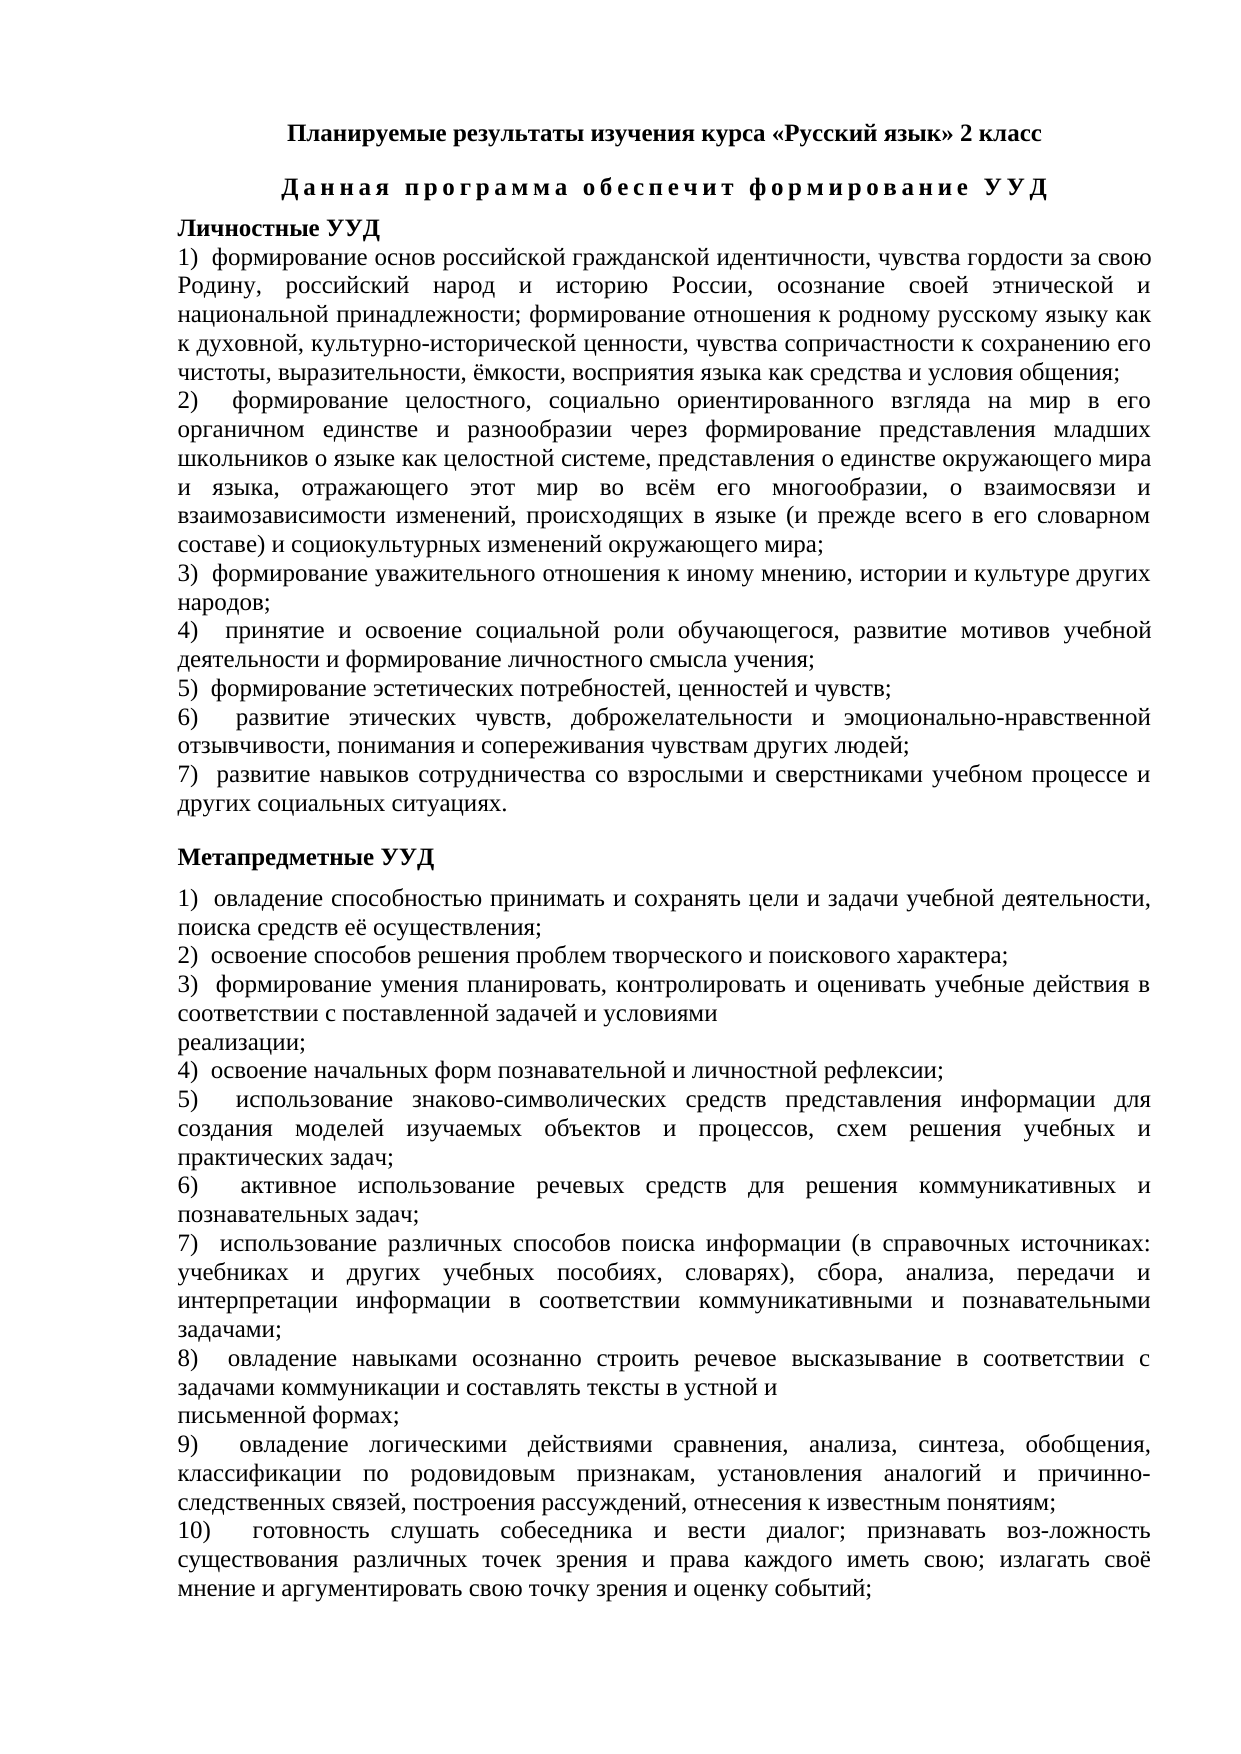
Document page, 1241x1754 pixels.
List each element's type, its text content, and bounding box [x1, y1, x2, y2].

text 10) готовность слушать собеседника и вести диалог; признавать воз-ложность существования различных точек зрения и права каждого иметь свою; излагать своё мнение и аргументировать свою точку зрения и оценку событий; [177, 1516, 1152, 1602]
text 3) формирование уважительного отношения к иному мнению, истории и культуре других народов; [177, 558, 1152, 616]
text 2) формирование целостного, социально ориентированного взгляда на мир в его органичном единстве и разнообразии через формирование представления младших школьников о языке как целостной системе, представления о единстве окружающего мира и языка, отражающего этот мир во всём его многообразии, о взаимосвязи и взаимозависимости изменений, происходящих в языке (и прежде всего в его словарном составе) и социокультурных изменений окружающего мира; [177, 386, 1152, 558]
text Данная программа обеспечит формирование УУД [177, 172, 1152, 201]
text 6) развитие этических чувств, доброжелательности и эмоционально-нравственной отзывчивости, понимания и сопереживания чувствам других людей; [177, 702, 1152, 759]
text 4) освоение начальных форм познавательной и личностной рефлексии; [177, 1056, 1152, 1084]
text 5) формирование эстетических потребностей, ценностей и чувств; [177, 673, 1152, 702]
text 7) развитие навыков сотрудничества со взрослыми и сверстниками учебном процессе и других социальных ситуациях. [177, 759, 1152, 817]
text Планируемые результаты изучения курса «Русский язык» 2 класс [177, 118, 1152, 147]
text письменной формах; [177, 1401, 1152, 1429]
text 5) использование знаково-символических средств представления информации для создания моделей изучаемых объектов и процессов, схем решения учебных и практических задач; [177, 1084, 1152, 1171]
text 9) овладение логическими действиями сравнения, анализа, синтеза, обобщения, классификации по родовидовым признакам, установления аналогий и причинно-следственных связей, построения рассуждений, отнесения к известным понятиям; [177, 1429, 1152, 1516]
text 2) освоение способов решения проблем творческого и поискового характера; [177, 941, 1152, 969]
text 8) овладение навыками осознанно строить речевое высказывание в соответствии с задачами коммуникации и составлять тексты в устной и [177, 1343, 1152, 1401]
text 3) формирование умения планировать, контролировать и оценивать учебные действия в соответствии с поставленной задачей и условиями [177, 969, 1152, 1027]
text 4) принятие и освоение социальной роли обучающегося, развитие мотивов учебной деятельности и формирование личностного смысла учения; [177, 616, 1152, 673]
text 6) активное использование речевых средств для решения коммуникативных и познавательных задач; [177, 1171, 1152, 1228]
text 1) формирование основ российской гражданской идентичности, чувства гордости за свою Родину, российский народ и историю России, осознание своей этнической и национальной принадлежности; формирование отношения к родному русскому языку как к духовной, культурно-исторической ценности, чувства сопричастности к сохранению его чистоты, выразительности, ёмкости, восприятия языка как средства и условия общения; [177, 242, 1152, 386]
text реализации; [177, 1027, 1152, 1056]
text Метапредметные УУД [177, 842, 1152, 871]
text 7) использование различных способов поиска информации (в справочных источниках: учебниках и других учебных пособиях, словарях), сбора, анализа, передачи и интерпретации информации в соответствии коммуникативными и познавательными задачами; [177, 1228, 1152, 1343]
text Личностные УУД [177, 213, 1152, 242]
text 1) овладение способностью принимать и сохранять цели и задачи учебной деятельности, поиска средств её осуществления; [177, 883, 1152, 941]
